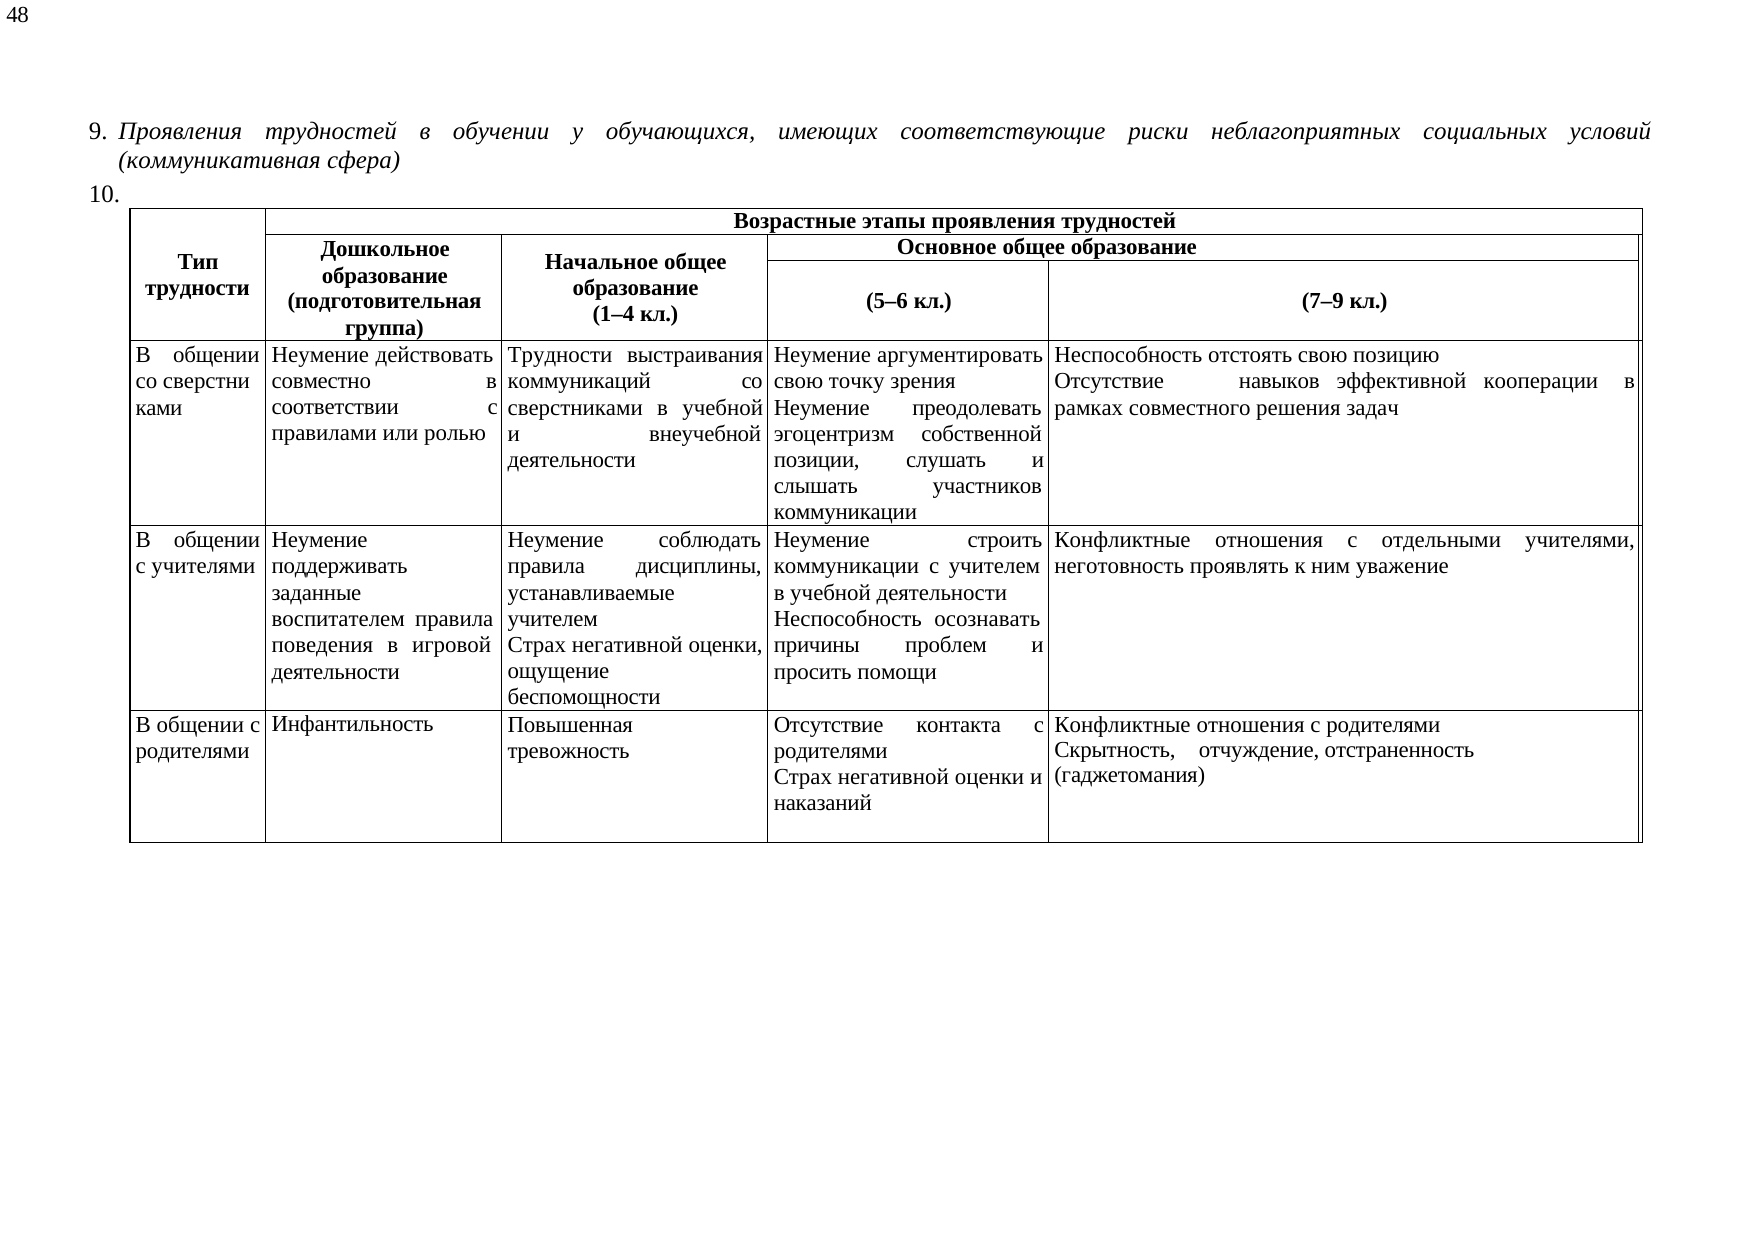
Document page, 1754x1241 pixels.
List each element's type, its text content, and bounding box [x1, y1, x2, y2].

table_cell (7–9 кл.) [1049, 261, 1638, 340]
list Проявления трудностей в обучении у обучающихся, имеющих соответствующие риски неблагоприятных социальных условий (коммуникативная сфера) [88, 116, 1651, 174]
table_cell Инфантильность [266, 711, 501, 842]
table_cell Конфликтные отношения с родителями Скрытность, отчуждение, отстраненность (гаджетомания) [1049, 711, 1638, 842]
table_cell Основное общее образование [768, 235, 1638, 260]
table_cell Неумение аргументировать свою точку зрения Неумение преодолевать эгоцентризм собственной позиции, слушать и слышать участников коммуникации [768, 341, 1048, 525]
table_cell Повышенная тревожность [502, 711, 767, 842]
table_cell Трудности выстраивания коммуникаций со сверстниками в учебной и внеучебной деятельности [502, 341, 767, 525]
table_cell Начальное общее образование (1–4 кл.) [502, 235, 767, 340]
table_cell Отсутствие контакта с родителями Страх негативной оценки и наказаний [768, 711, 1048, 842]
table_cell В общении со сверстни ками [131, 341, 265, 525]
table_cell Неумение соблюдать правила дисциплины, устанавливаемые учителем Страх негативной оценки, ощущение беспомощности [502, 526, 767, 710]
table_cell Неумение поддерживать заданные воспитателем правила поведения в игровой деятельности [266, 526, 501, 710]
table_header Возрастные этапы проявления трудностей [266, 209, 1642, 234]
table_cell Дошкольное образование (подготовительная группа) [266, 235, 501, 340]
table_cell В общении с родителями [131, 711, 265, 842]
table_cell Конфликтные отношения с отдельными учителями, неготовность проявлять к ним уважение [1049, 526, 1638, 710]
table_cell (5–6 кл.) [768, 261, 1048, 340]
table_cell Неумение действовать совместно в соответствии с правилами или ролью [266, 341, 501, 525]
table_header Тип трудности [131, 209, 265, 340]
table_cell В общении с учителями [131, 526, 265, 710]
table_cell Неспособность отстоять свою позицию Отсутствие навыков эффективной кооперации в рамках совместного решения задач [1049, 341, 1638, 525]
table_cell Неумение строить коммуникации с учителем в учебной деятельности Неспособность осознавать причины проблем и просить помощи [768, 526, 1048, 710]
